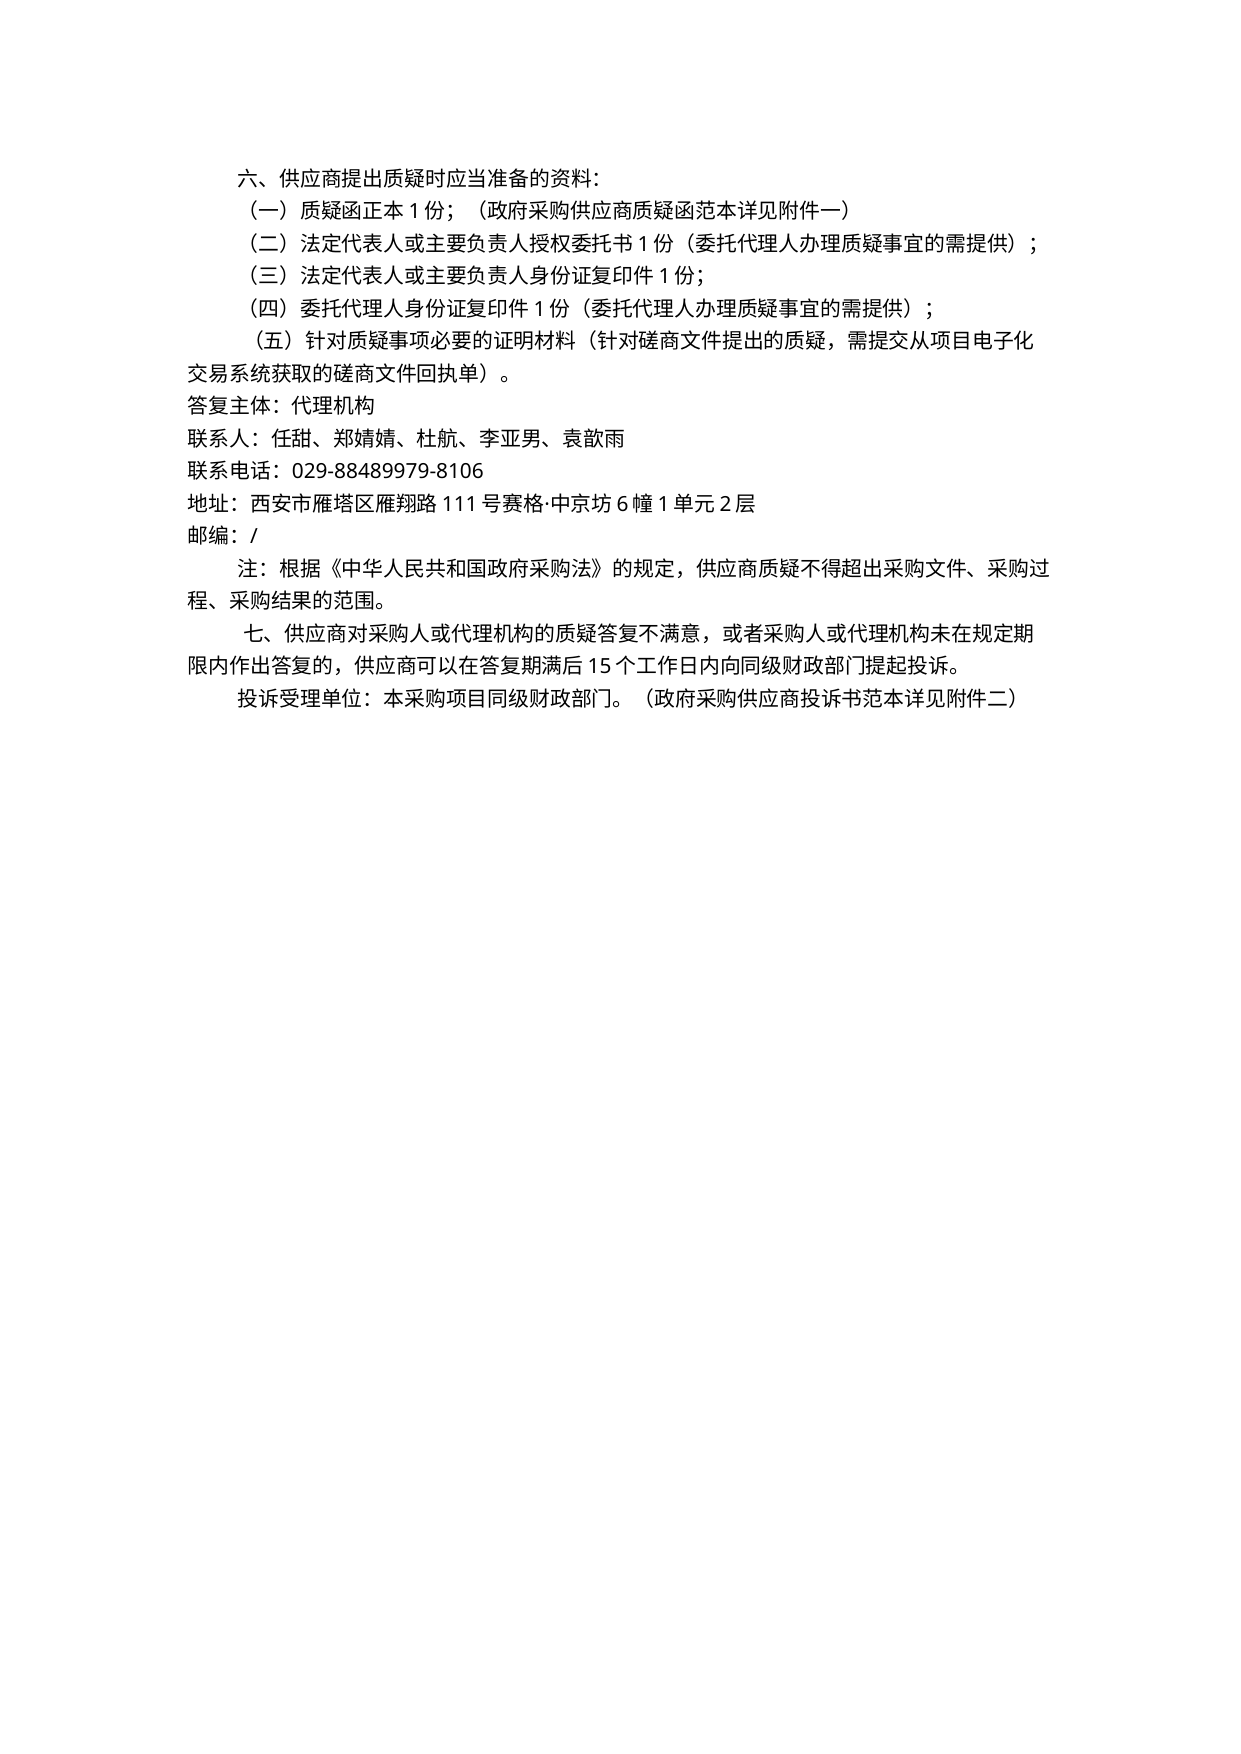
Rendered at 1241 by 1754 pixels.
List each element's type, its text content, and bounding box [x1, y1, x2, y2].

text 七、供应商对采购人或代理机构的质疑答复不满意，或者采购人或代理机构未在规定期限内作出答复的，供应商可以在答复期满后15个工作日内向同级财政部门提起投诉。 [187, 617, 1053, 682]
text 联系人：任甜、郑婧婧、杜航、李亚男、袁歆雨 [187, 422, 1053, 454]
text 邮编：/ [187, 519, 1053, 552]
text 联系电话：029-88489979-8106 [187, 454, 1053, 487]
text 注：根据《中华人民共和国政府采购法》的规定，供应商质疑不得超出采购文件、采购过程、采购结果的范围。 [187, 552, 1053, 617]
text 六、供应商提出质疑时应当准备的资料： [187, 162, 1053, 194]
text （三）法定代表人或主要负责人身份证复印件1份； [187, 259, 1053, 292]
text 答复主体：代理机构 [187, 389, 1053, 422]
text （五）针对质疑事项必要的证明材料（针对磋商文件提出的质疑，需提交从项目电子化交易系统获取的磋商文件回执单）。 [187, 324, 1053, 389]
text 地址：西安市雁塔区雁翔路111号赛格·中京坊6幢1单元2层 [187, 487, 1053, 519]
text （一）质疑函正本1份；（政府采购供应商质疑函范本详见附件一） [187, 194, 1053, 227]
text 投诉受理单位：本采购项目同级财政部门。（政府采购供应商投诉书范本详见附件二） [187, 682, 1053, 714]
text （四）委托代理人身份证复印件1份（委托代理人办理质疑事宜的需提供）； [187, 292, 1053, 324]
text （二）法定代表人或主要负责人授权委托书1份（委托代理人办理质疑事宜的需提供）； [187, 227, 1053, 259]
